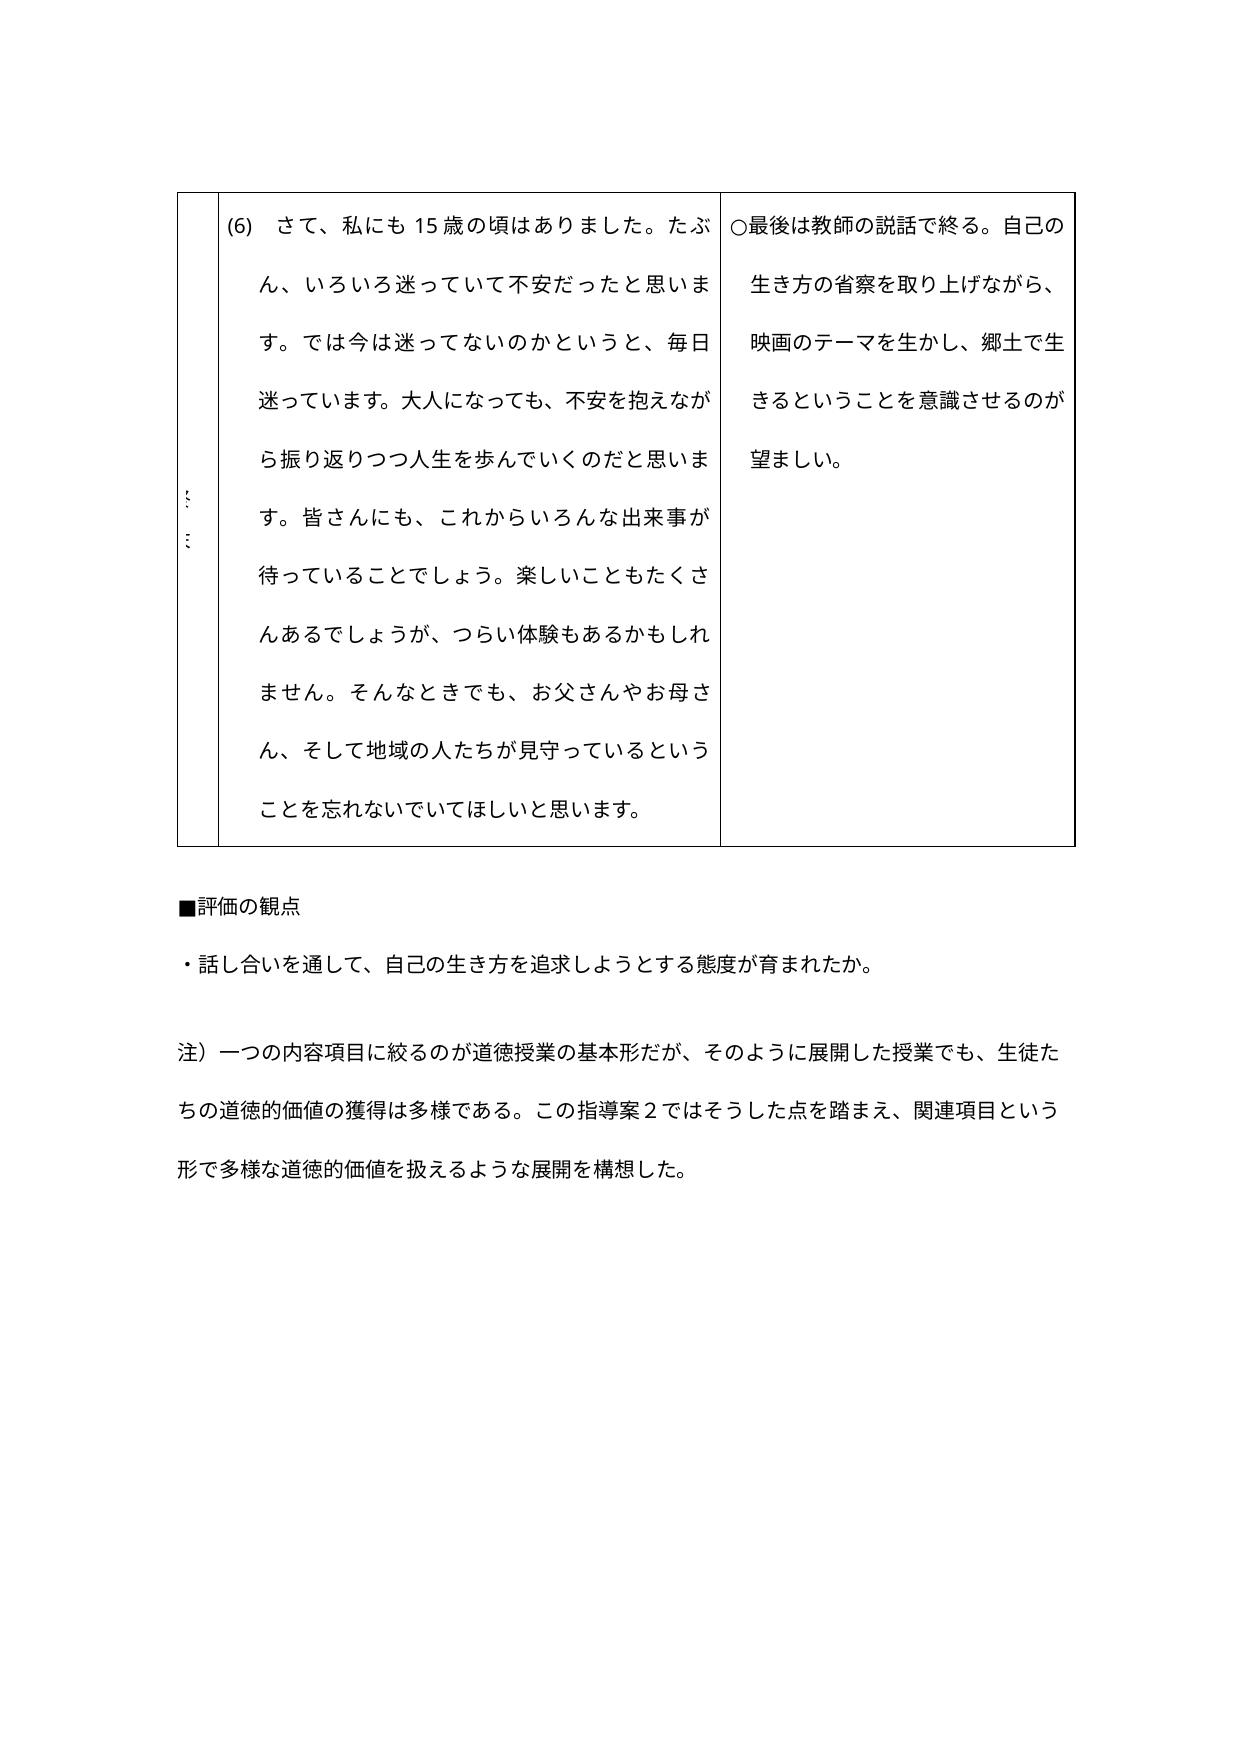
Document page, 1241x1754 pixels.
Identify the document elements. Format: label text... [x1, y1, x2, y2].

table_cell 終 末 [178, 193, 218, 846]
table_cell ○最後は教師の説話で終る。自己の生き方の省察を取り上げながら、映画のテーマを生かし、郷土で生きるということを意識させるのが望ましい。 [721, 193, 1074, 846]
text 注）一つの内容項目に絞るのが道徳授業の基本形だが、そのように展開した授業でも、生徒たちの道徳的価値の獲得は多様である。この指導案２ではそうした点を踏まえ、関連項目という形で多様な道徳的価値を扱えるような展開を構想した。 [177, 1022, 1063, 1197]
text ■評価の観点 [177, 876, 1063, 935]
text ・話し合いを通して、自己の生き方を追求しようとする態度が育まれたか。 [177, 935, 1063, 993]
table_cell (6) さて、私にも15歳の頃はありました。たぶん、いろいろ迷っていて不安だったと思います。では今は迷ってないのかというと、毎日迷っています。大人になっても、不安を抱えながら振り返りつつ人生を歩んでいくのだと思います。皆さんにも、これからいろんな出来事が待っていることでしょう。楽しいこともたくさんあるでしょうが、つらい体験もあるかもしれません。そんなときでも、お父さんやお母さん、そして地域の人たちが見守っているということを忘れないでいてほしいと思います。 [219, 193, 720, 846]
